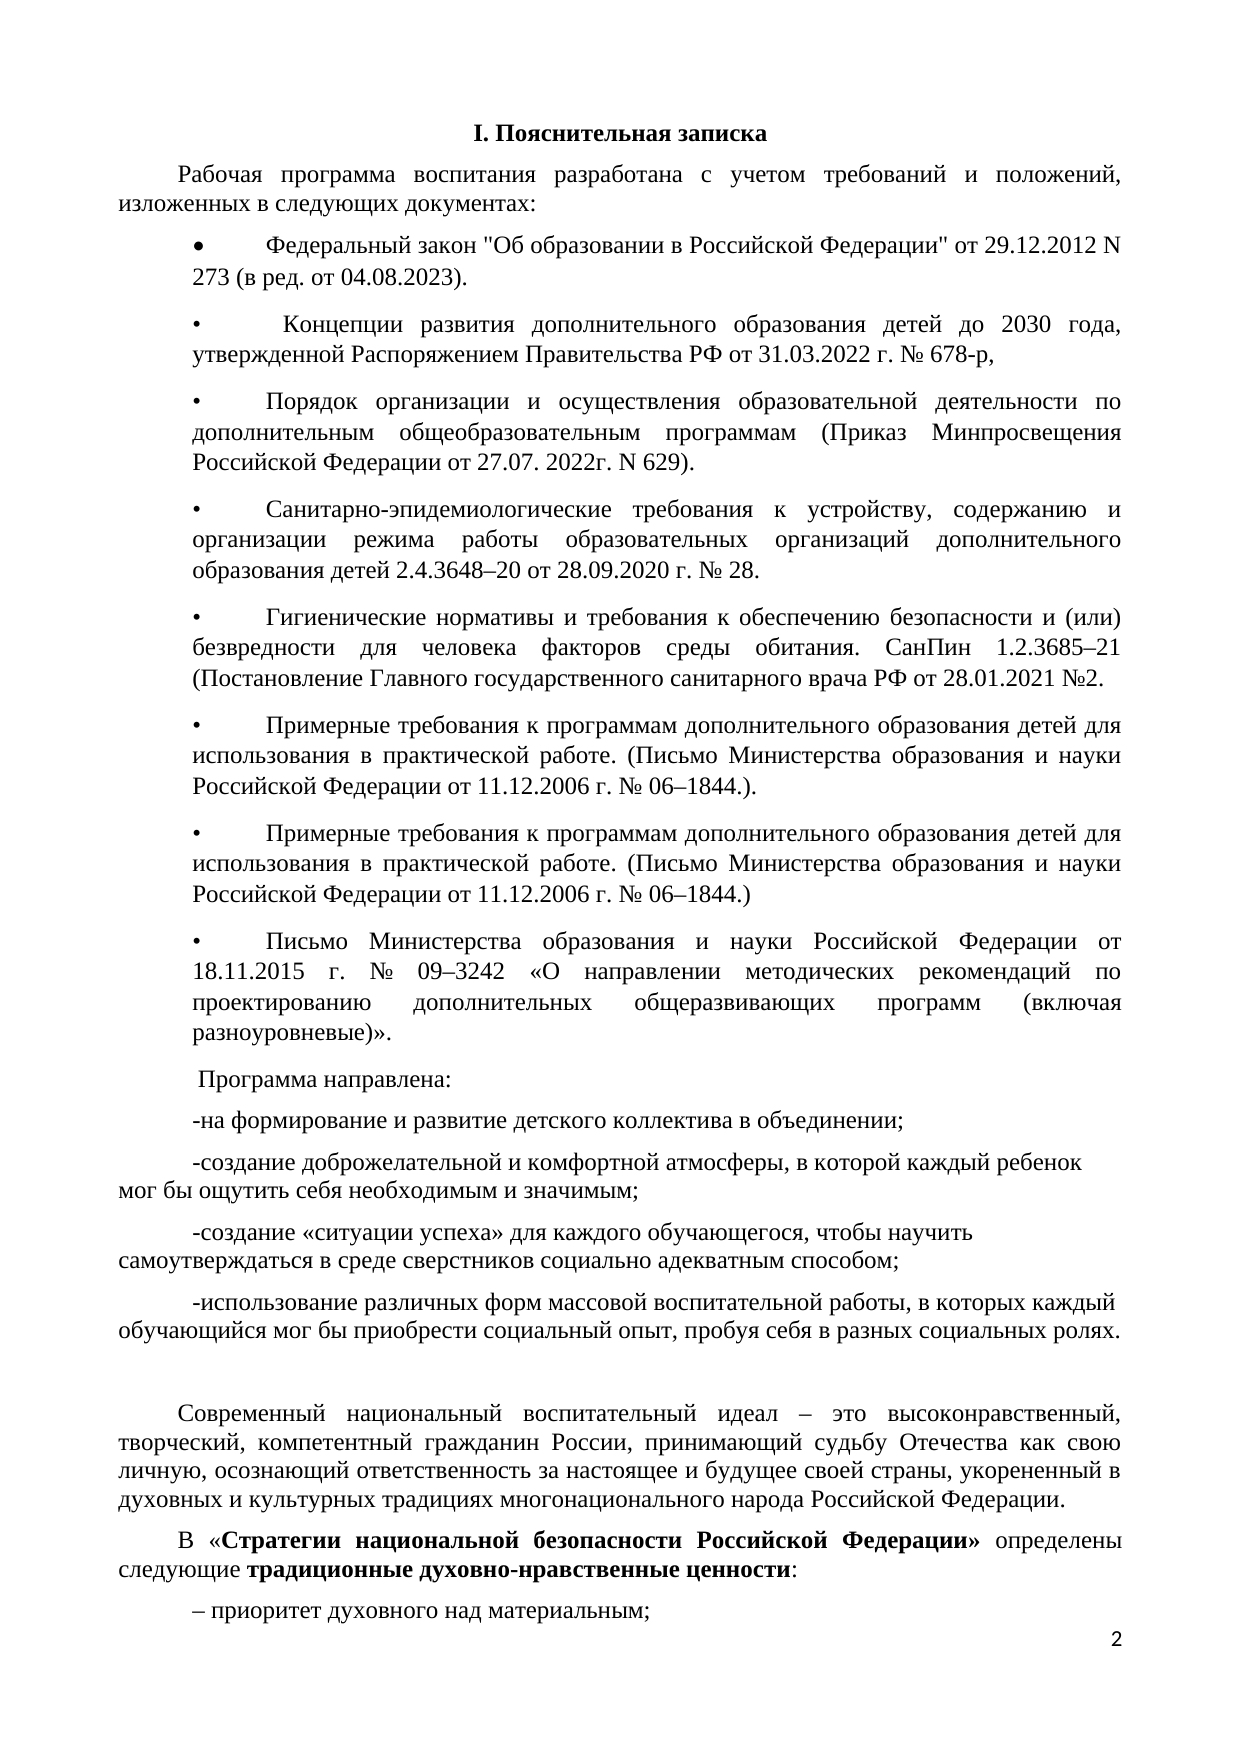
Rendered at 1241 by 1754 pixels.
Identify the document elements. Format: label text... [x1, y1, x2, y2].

text • Порядок организации и осуществления образовательной деятельности по дополнительным общеобразовательным программам (Приказ Минпросвещения Российской Федерации от 27.07. 2022г. N 629). [192, 386, 1122, 476]
text Рабочая программа воспитания разработана с учетом требований и положений, изложенных в следующих документах: [118, 159, 1122, 217]
text Программа направлена: [148, 1064, 1122, 1093]
text -на формирование и развитие детского коллектива в объединении; [118, 1105, 1122, 1134]
text В «Стратегии национальной безопасности Российской Федерации» определены следующие традиционные духовно-нравственные ценности: [118, 1525, 1122, 1583]
text • Письмо Министерства образования и науки Российской Федерации от 18.11.2015 г. № 09–3242 «О направлении методических рекомендаций по проектированию дополнительных общеразвивающих программ (включая разноуровневые)». [192, 926, 1122, 1046]
text • Гигиенические нормативы и требования к обеспечению безопасности и (или) безвредности для человека факторов среды обитания. СанПин 1.2.3685–21 (Постановление Главного государственного санитарного врача РФ от 28.01.2021 №2. [192, 602, 1122, 692]
text -использование различных форм массовой воспитательной работы, в которых каждый обучающийся мог бы приобрести социальный опыт, пробуя себя в разных социальных ролях. [118, 1287, 1122, 1344]
text • Примерные требования к программам дополнительного образования детей для использования в практической работе. (Письмо Министерства образования и науки Российской Федерации от 11.12.2006 г. № 06–1844.). [192, 710, 1122, 799]
text – приоритет духовного над материальным; [118, 1595, 1122, 1624]
text Современный национальный воспитательный идеал – это высоконравственный, творческий, компетентный гражданин России, принимающий судьбу Отечества как свою личную, осознающий ответственность за настоящее и будущее своей страны, укорененный в духовных и культурных традициях многонационального народа Российской Федерации. [118, 1398, 1122, 1513]
text I. Пояснительная записка [118, 118, 1122, 147]
text -создание доброжелательной и комфортной атмосферы, в которой каждый ребенок мог бы ощутить себя необходимым и значимым; [118, 1147, 1122, 1204]
text • Примерные требования к программам дополнительного образования детей для использования в практической работе. (Письмо Министерства образования и науки Российской Федерации от 11.12.2006 г. № 06–1844.) [192, 818, 1122, 907]
text • Санитарно-эпидемиологические требования к устройству, содержанию и организации режима работы образовательных организаций дополнительного образования детей 2.4.3648–20 от 28.09.2020 г. № 28. [192, 494, 1122, 584]
text • Концепции развития дополнительного образования детей до 2030 года, утвержденной Распоряжением Правительства РФ от 31.03.2022 г. № 678-р, [192, 309, 1122, 368]
text -создание «ситуации успеха» для каждого обучающегося, чтобы научить самоутверждаться в среде сверстников социально адекватным способом; [118, 1217, 1122, 1274]
text • Федеральный закон "Об образовании в Российской Федерации" от 29.12.2012 N 273 (в ред. от 04.08.2023). [192, 229, 1122, 290]
